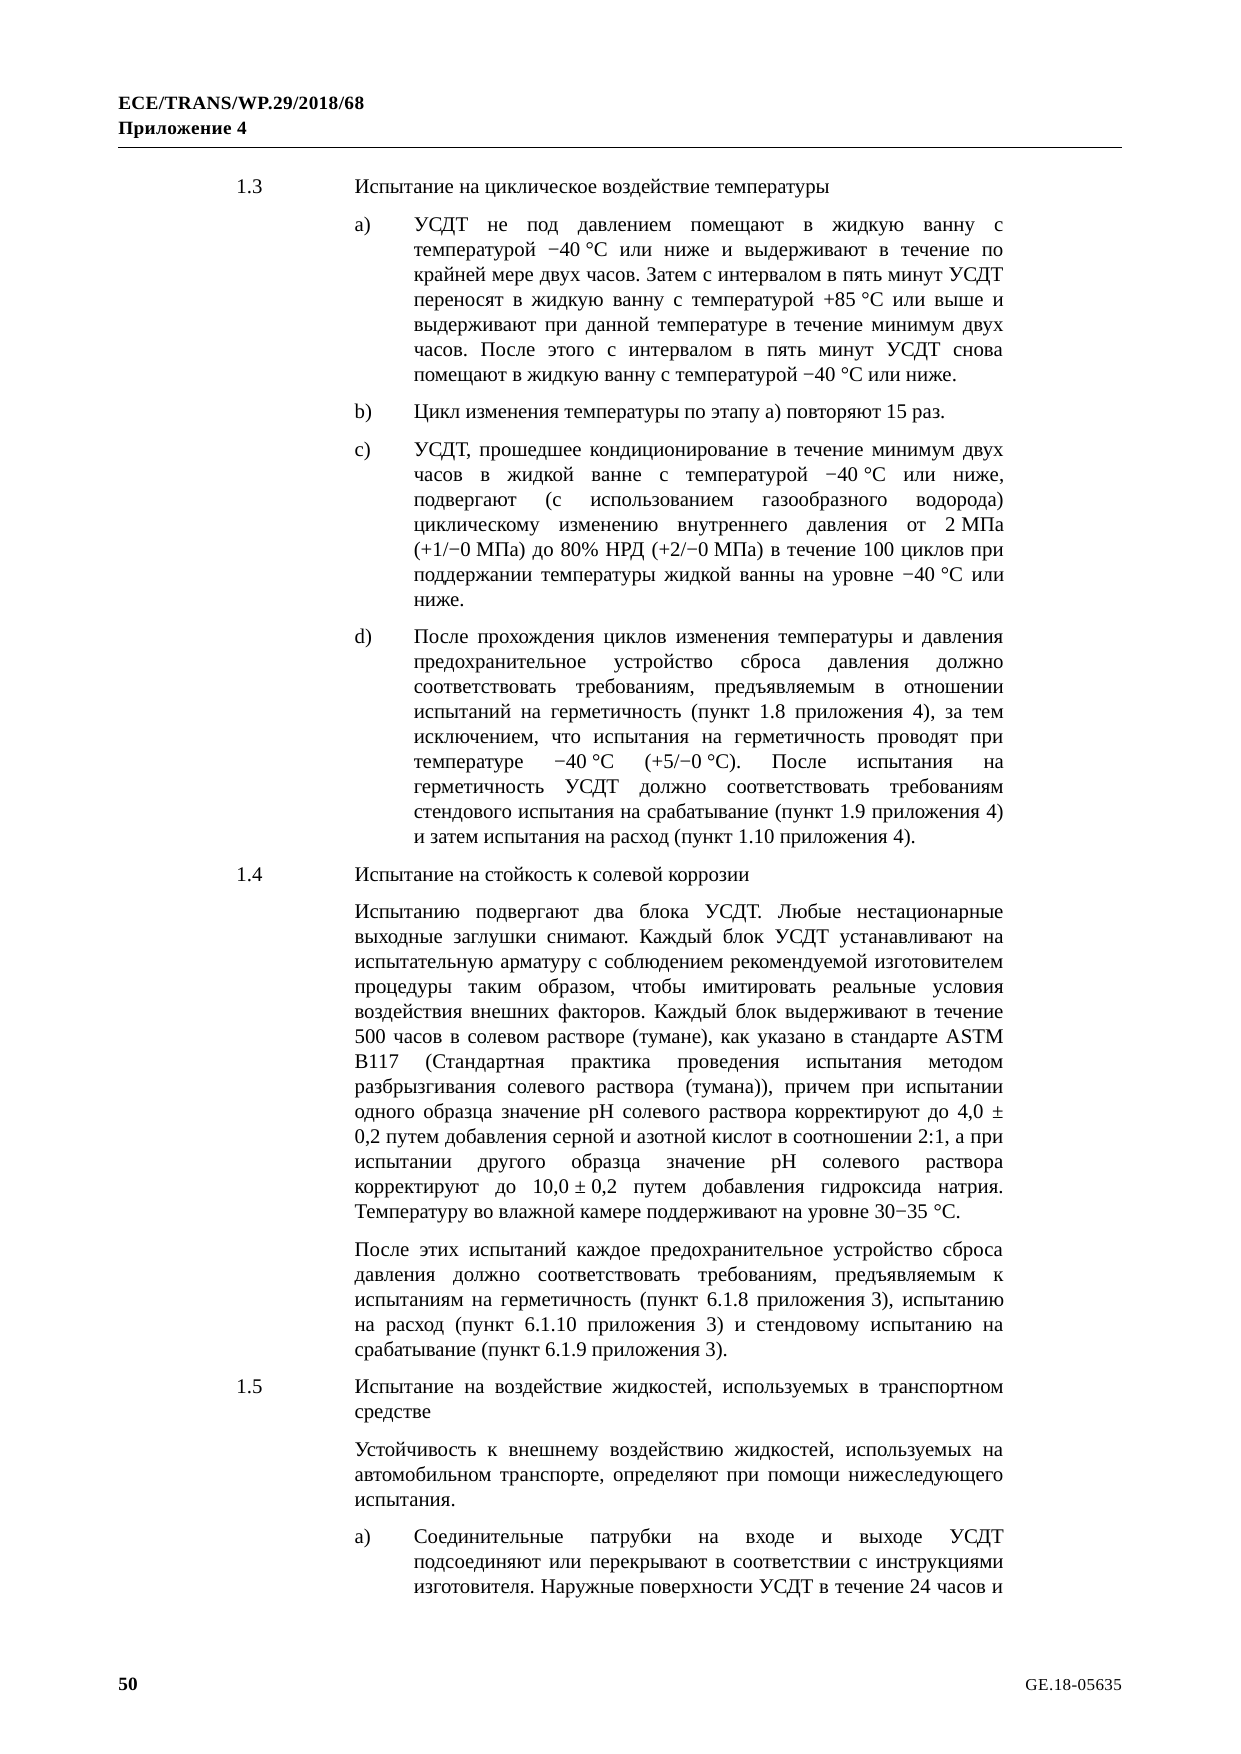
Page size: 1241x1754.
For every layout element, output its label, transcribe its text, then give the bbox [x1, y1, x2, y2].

text a) УСДТ не под давлением помещают в жидкую ванну с температурой −40 °C или ниже и выдерживают в течение по крайней мере двух часов. Затем с интервалом в пять минут УСДТ переносят в жидкую ванну с температурой +85 °C или выше и выдерживают при данной температуре в течение минимум двух часов. После этого с интервалом в пять минут УСДТ снова помещают в жидкую ванну с температурой −40 °C или ниже. [236, 211, 1004, 386]
text Испытанию подвергают два блока УСДТ. Любые нестационарные выходные заглушки снимают. Каждый блок УСДТ устанавливают на испытательную арматуру с соблюдением рекомендуемой изготовителем процедуры таким образом, чтобы имитировать реальные условия воздействия внешних факторов. Каждый блок выдерживают в течение 500 часов в солевом растворе (тумане), как указано в стандарте ASTM B117 (Стандартная практика проведения испытания методом разбрызгивания солевого раствора (тумана)), причем при испытании одного образца значение pH солевого раствора корректируют до 4,0 ± 0,2 путем добавления серной и азотной кислот в соотношении 2:1, а при испытании другого образца значение pH солевого раствора корректируют до 10,0 ± 0,2 путем добавления гидроксида натрия. Температуру во влажной камере поддерживают на уровне 30−35 °C. [236, 898, 1004, 1223]
text 1.4 Испытание на стойкость к солевой коррозии [236, 861, 1004, 886]
text 1.5 Испытание на воздействие жидкостей, используемых в транспортном средстве [236, 1373, 1004, 1423]
text d) После прохождения циклов изменения температуры и давления предохранительное устройство сброса давления должно соответствовать требованиям, предъявляемым в отношении испытаний на герметичность (пункт 1.8 приложения 4), за тем исключением, что испытания на герметичность проводят при температуре −40 °C (+5/−0 °C). После испытания на герметичность УСДТ должно соответствовать требованиям стендового испытания на срабатывание (пункт 1.9 приложения 4) и затем испытания на расход (пункт 1.10 приложения 4). [236, 623, 1004, 848]
text После этих испытаний каждое предохранительное устройство сброса давления должно соответствовать требованиям, предъявляемым к испытаниям на герметичность (пункт 6.1.8 приложения 3), испытанию на расход (пункт 6.1.10 приложения 3) и стендовому испытанию на срабатывание (пункт 6.1.9 приложения 3). [236, 1236, 1004, 1361]
text b) Цикл изменения температуры по этапу a) повторяют 15 раз. [236, 398, 1004, 423]
text 1.3 Испытание на циклическое воздействие температуры [236, 173, 1004, 198]
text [236, 1523, 1004, 1598]
text c) УСДТ, прошедшее кондиционирование в течение минимум двух часов в жидкой ванне с температурой −40 °C или ниже, подвергают (с использованием газообразного водорода) циклическому изменению внутреннего давления от 2 МПа (+1/−0 МПа) до 80% НРД (+2/−0 МПа) в течение 100 циклов при поддержании температуры жидкой ванны на уровне −40 °C или ниже. [236, 436, 1004, 611]
text Устойчивость к внешнему воздействию жидкостей, используемых на автомобильном транспорте, определяют при помощи нижеследующего испытания. [236, 1436, 1004, 1511]
